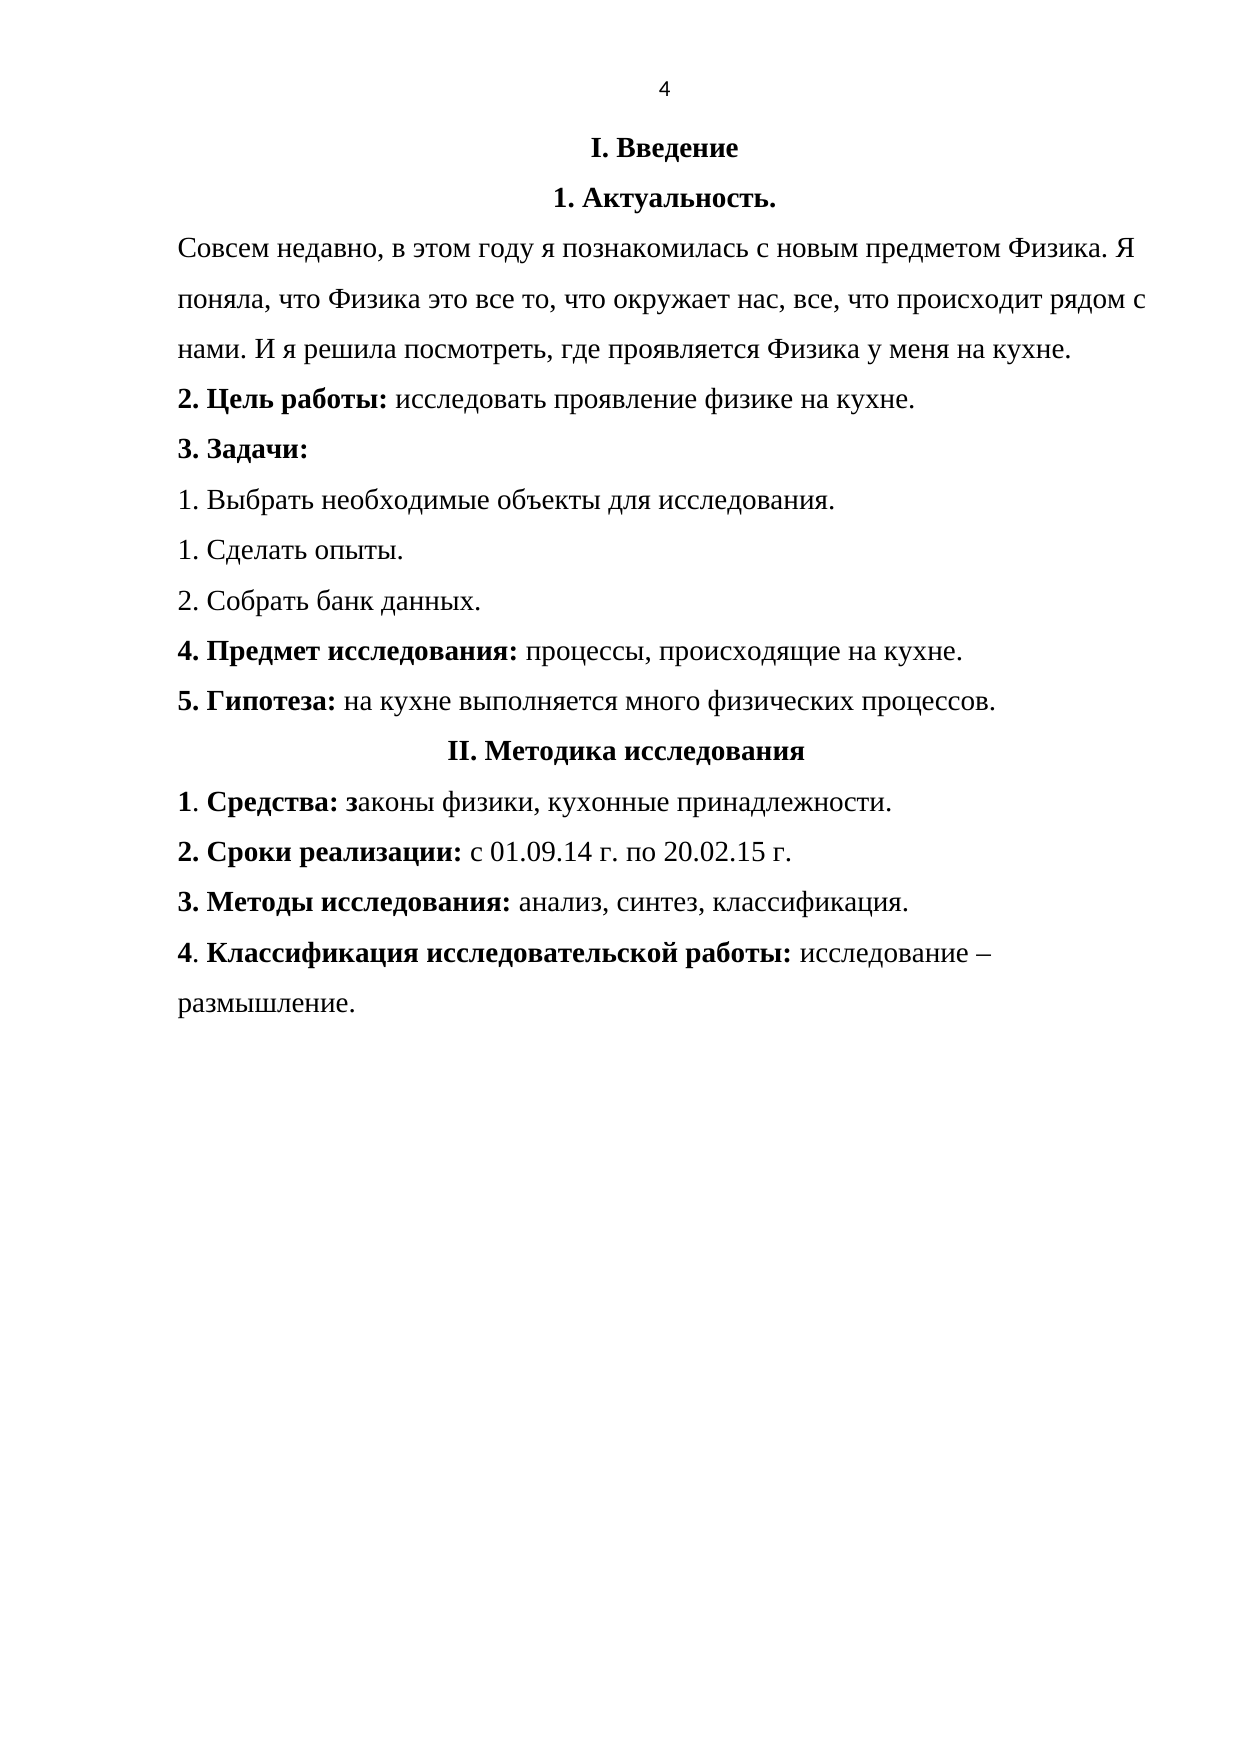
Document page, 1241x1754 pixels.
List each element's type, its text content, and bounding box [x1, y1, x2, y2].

text 2. Сроки реализации: с 01.09.14 г. по 20.02.15 г. [177, 834, 1152, 868]
text I. Введение [177, 130, 1152, 163]
text 3. Задачи: [177, 432, 1152, 465]
text 1. Выбрать необходимые объекты для исследования. [177, 482, 1152, 516]
text 3. Методы исследования: анализ, синтез, классификация. [177, 884, 1152, 918]
text 2. Собрать банк данных. [177, 583, 1152, 616]
text Совсем недавно, в этом году я познакомилась с новым предметом Физика. Я поняла, что Физика это все то, что окружает нас, все, что происходит рядом с нами. И я решила посмотреть, где проявляется Физика у меня на кухне. [177, 230, 1152, 364]
text 4. Классификация исследовательской работы: исследование – размышление. [177, 935, 1152, 1019]
text 4. Предмет исследования: процессы, происходящие на кухне. [177, 633, 1152, 666]
text 2. Цель работы: исследовать проявление физике на кухне. [177, 381, 1152, 415]
text 1. Сделать опыты. [177, 532, 1152, 566]
text 1. Актуальность. [177, 180, 1152, 214]
text 5. Гипотеза: на кухне выполняется много физических процессов. [177, 683, 1152, 717]
text II. Методика исследования [177, 733, 1152, 767]
text 1. Средства: законы физики, кухонные принадлежности. [177, 784, 1152, 817]
